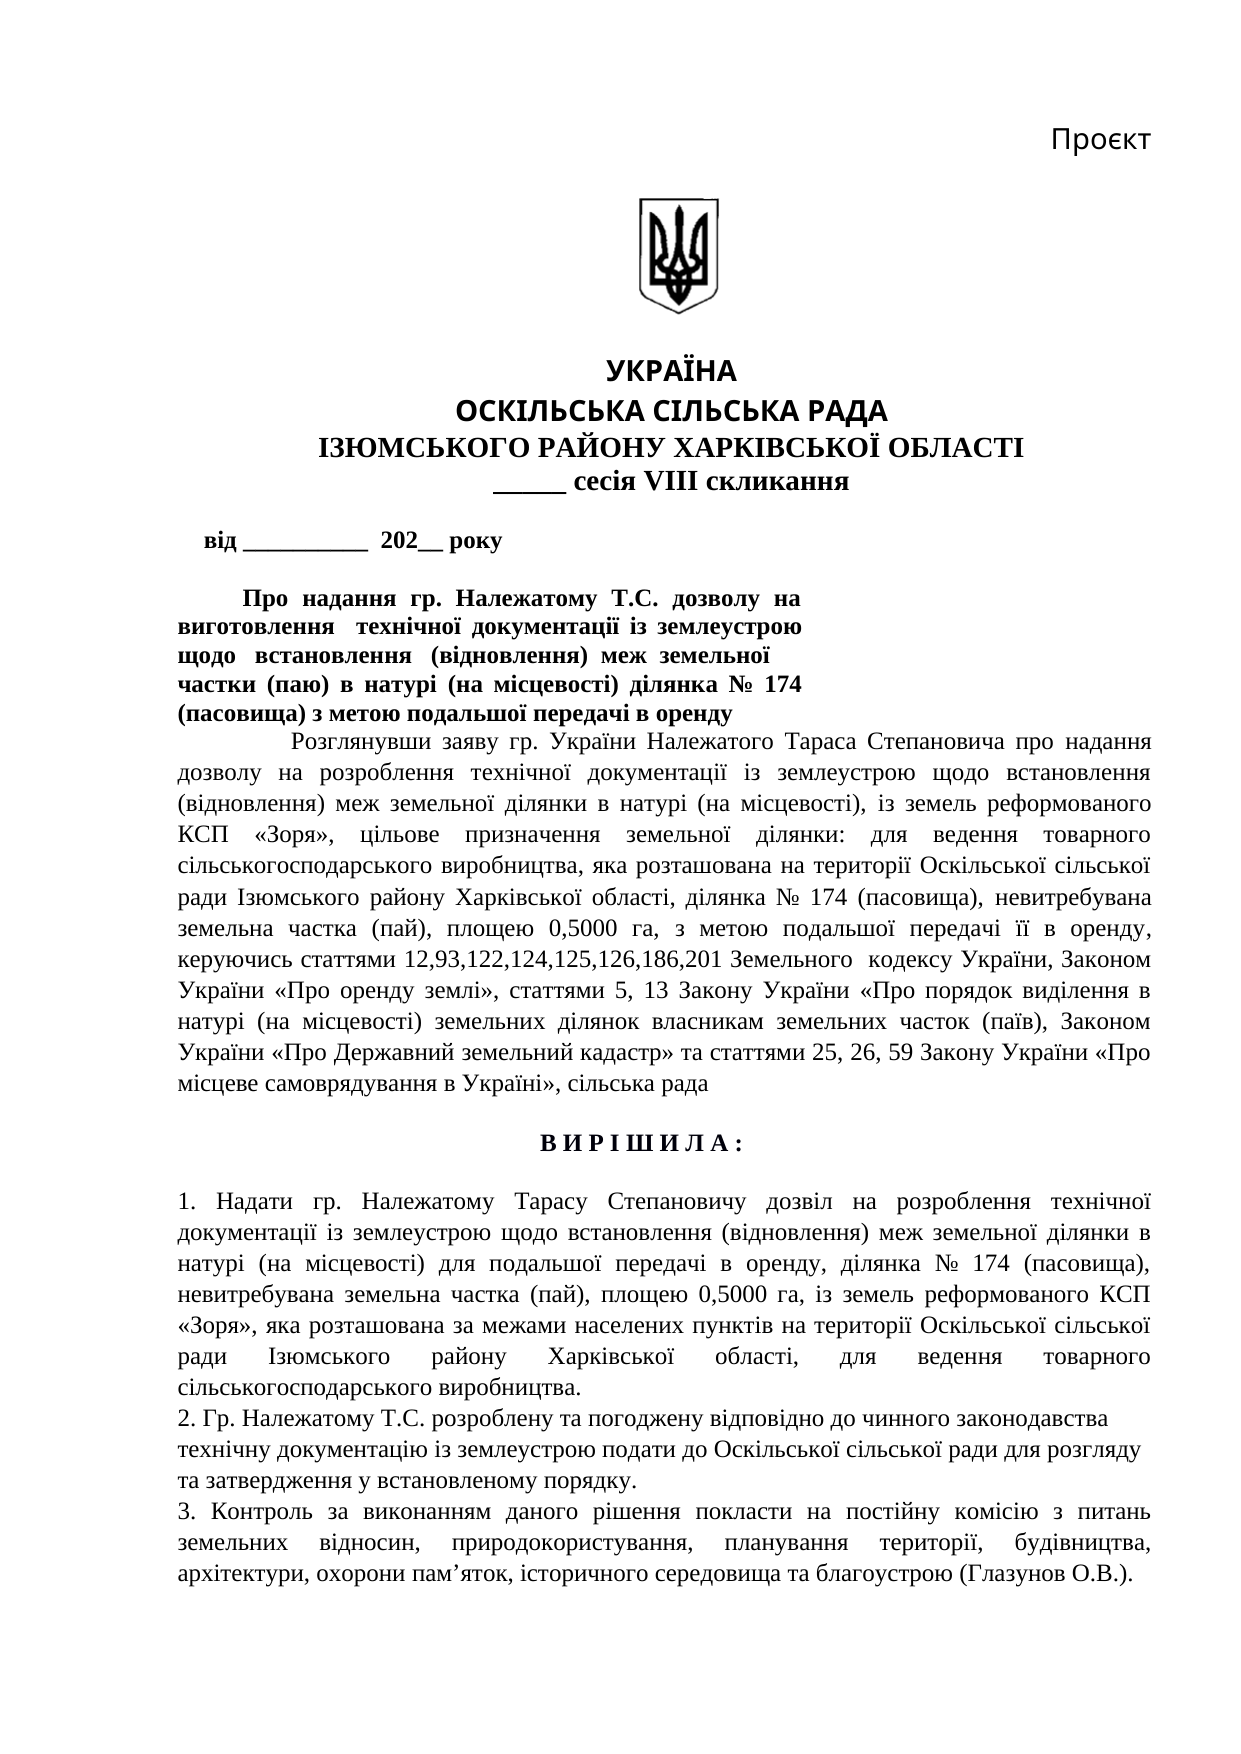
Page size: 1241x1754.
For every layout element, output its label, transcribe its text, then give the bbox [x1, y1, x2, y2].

text _____ сесія VІІІ скликання [191, 463, 1152, 497]
text 2. Гр. Належатому Т.С. розроблену та погоджену відповідно до чинного законодавства технічну документацію із землеустрою подати до Оскільської сільської ради для розгляду та затвердження у встановленому порядку. [177, 1403, 1152, 1494]
text Розглянувши заяву гр. України Належатого Тараса Степановича про надання дозволу на розроблення технічної документації із землеустрою щодо встановлення (відновлення) меж земельної ділянки в натурі (на місцевості), із земель реформованого КСП «Зоря», цільове призначення земельної ділянки: для ведення товарного сільськогосподарського виробництва, яка розташована на території Оскільської сільської ради Ізюмського району Харківської області, ділянка № 174 (пасовища), невитребувана земельна частка (пай), площею 0,5000 га, з метою подальшої передачі її в оренду, керуючись статтями 12,93,122,124,125,126,186,201 Земельного кодексу України, Законом України «Про оренду землі», статтями 5, 13 Закону України «Про порядок виділення в натурі (на місцевості) земельних ділянок власникам земельних часток (паїв), Законом України «Про Державний земельний кадастр» та статтями 25, 26, 59 Закону України «Про місцеве самоврядування в Україні», сільська рада [177, 726, 1152, 1097]
picture [603, 197, 762, 351]
text ОСКІЛЬСЬКА СІЛЬСЬКА РАДА [191, 390, 1152, 430]
text Про надання гр. Належатому Т.С. дозволу на виготовлення технічної документації із землеустрою щодо встановлення (відновлення) меж земельної [118, 583, 802, 669]
text 3. Контроль за виконанням даного рішення покласти на постійну комісію з питань земельних відносин, природокористування, планування території, будівництва, архітектури, охорони пам’яток, історичного середовища та благоустрою (Глазунов О.В.). [177, 1496, 1152, 1587]
text ІЗЮМСЬКОГО РАЙОНУ ХАРКІВСЬКОЇ ОБЛАСТІ [191, 430, 1152, 463]
text В И Р І Ш И Л А : [177, 1128, 1152, 1157]
text 1. Надати гр. Належатому Тарасу Степановичу дозвіл на розроблення технічної документації із землеустрою щодо встановлення (відновлення) меж земельної ділянки в натурі (на місцевості) для подальшої передачі в оренду, ділянка № 174 (пасовища), невитребувана земельна частка (пай), площею 0,5000 га, із земель реформованого КСП «Зоря», яка розташована за межами населених пунктів на території Оскільської сільської ради Ізюмського району Харківської області, для ведення товарного сільськогосподарського виробництва. [177, 1186, 1152, 1401]
text від __________ 202__ року [191, 525, 1152, 554]
text Проєкт [191, 118, 1152, 158]
text УКРАЇНА [191, 351, 1152, 390]
text частки (паю) в натурі (на місцевості) ділянка № 174 (пасовища) з метою подальшої передачі в оренду [177, 669, 802, 726]
